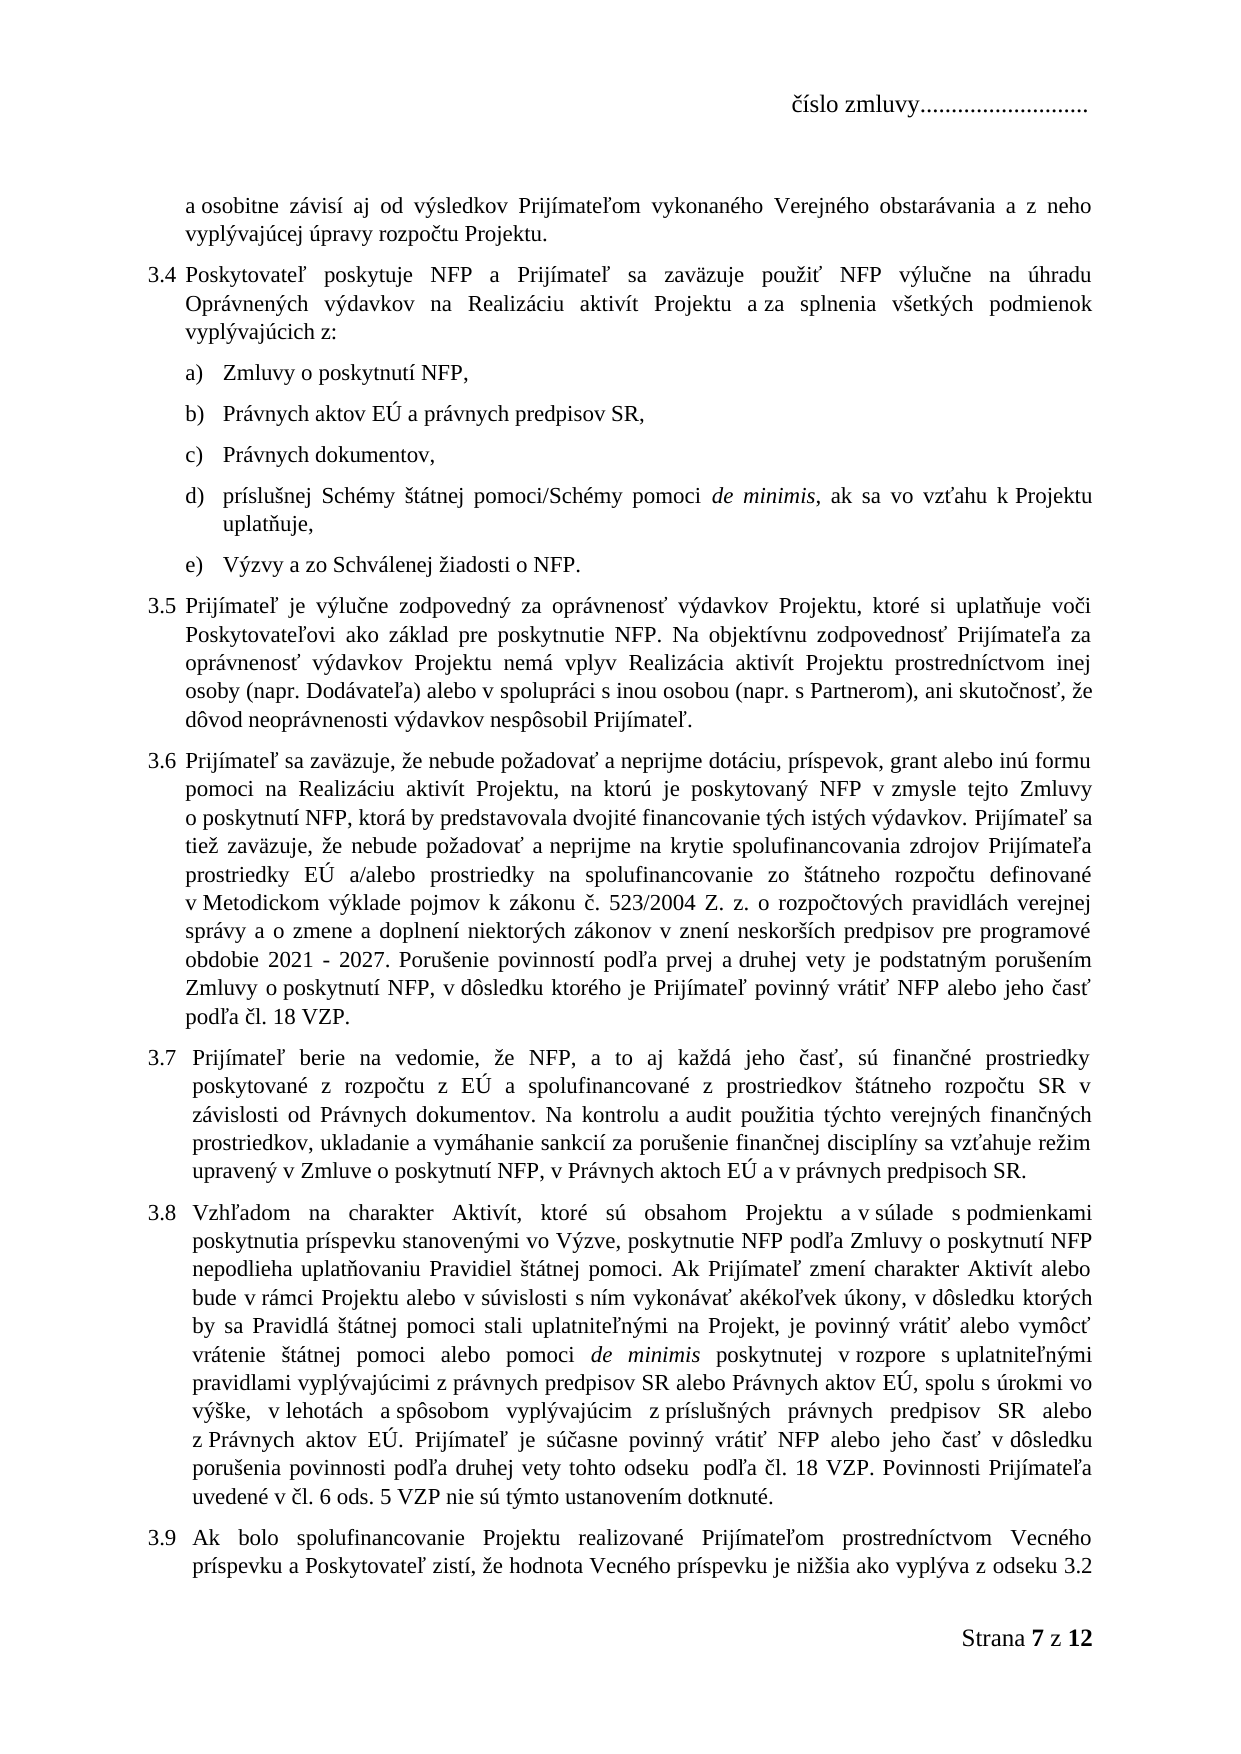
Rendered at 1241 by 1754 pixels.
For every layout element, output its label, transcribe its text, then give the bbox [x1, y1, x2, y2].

list Poskytovateľ poskytuje NFP a Prijímateľ sa zaväzuje použiť NFP výlučne na úhradu Oprávnených výdavkov na Realizáciu aktivít Projektu a za splnenia všetkých podmienok vyplývajúcich z: [148, 261, 1092, 344]
list Právnych dokumentov, [185, 441, 1092, 467]
list Výzvy a zo Schválenej žiadosti o NFP. [185, 551, 1092, 578]
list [148, 192, 1092, 247]
list Právnych aktov EÚ a právnych predpisov SR, [185, 400, 1092, 426]
list Prijímateľ je výlučne zodpovedný za oprávnenosť výdavkov Projektu, ktoré si uplatňuje voči Poskytovateľovi ako základ pre poskytnutie NFP. Na objektívnu zodpovednosť Prijímateľa za oprávnenosť výdavkov Projektu nemá vplyv Realizácia aktivít Projektu prostredníctvom inej osoby (napr. Dodávateľa) alebo v spolupráci s inou osobou (napr. s Partnerom), ani skutočnosť, že dôvod neoprávnenosti výdavkov nespôsobil Prijímateľ. [148, 592, 1092, 732]
list Zmluvy o poskytnutí NFP, [185, 359, 1092, 386]
list Prijímateľ berie na vedomie, že NFP, a to aj každá jeho časť, sú finančné prostriedky poskytované z rozpočtu z EÚ a spolufinancované z prostriedkov štátneho rozpočtu SR v závislosti od Právnych dokumentov. Na kontrolu a audit použitia týchto verejných finančných prostriedkov, ukladanie a vymáhanie sankcií za porušenie finančnej disciplíny sa vzťahuje režim upravený v Zmluve o poskytnutí NFP, v Právnych aktoch EÚ a v právnych predpisoch SR. [148, 1044, 1092, 1184]
list Vzhľadom na charakter Aktivít, ktoré sú obsahom Projektu a v súlade s podmienkami poskytnutia príspevku stanovenými vo Výzve, poskytnutie NFP podľa Zmluvy o poskytnutí NFP nepodlieha uplatňovaniu Pravidiel štátnej pomoci. Ak Prijímateľ zmení charakter Aktivít alebo bude v rámci Projektu alebo v súvislosti s ním vykonávať akékoľvek úkony, v dôsledku ktorých by sa Pravidlá štátnej pomoci stali uplatniteľnými na Projekt, je povinný vrátiť alebo vymôcť vrátenie štátnej pomoci alebo pomoci de minimis poskytnutej v rozpore s uplatniteľnými pravidlami vyplývajúcimi z právnych predpisov SR alebo Právnych aktov EÚ, spolu s úrokmi vo výške, v lehotách a spôsobom vyplývajúcim z príslušných právnych predpisov SR alebo z Právnych aktov EÚ. Prijímateľ je súčasne povinný vrátiť NFP alebo jeho časť v dôsledku porušenia povinnosti podľa druhej vety tohto odseku podľa čl. 18 VZP. Povinnosti Prijímateľa uvedené v čl. 6 ods. 5 VZP nie sú týmto ustanovením dotknuté. [148, 1198, 1092, 1509]
list príslušnej Schémy štátnej pomoci/Schémy pomoci de minimis, ak sa vo vzťahu k Projektu uplatňuje, [185, 482, 1092, 537]
list Prijímateľ sa zaväzuje, že nebude požadovať a neprijme dotáciu, príspevok, grant alebo inú formu pomoci na Realizáciu aktivít Projektu, na ktorú je poskytovaný NFP v zmysle tejto Zmluvy o poskytnutí NFP, ktorá by predstavovala dvojité financovanie tých istých výdavkov. Prijímateľ sa tiež zaväzuje, že nebude požadovať a neprijme na krytie spolufinancovania zdrojov Prijímateľa prostriedky EÚ a/alebo prostriedky na spolufinancovanie zo štátneho rozpočtu definované v Metodickom výklade pojmov k zákonu č. 523/2004 Z. z. o rozpočtových pravidlách verejnej správy a o zmene a doplnení niektorých zákonov v znení neskorších predpisov pre programové obdobie 2021 - 2027. Porušenie povinností podľa prvej a druhej vety je podstatným porušením Zmluvy o poskytnutí NFP, v dôsledku ktorého je Prijímateľ povinný vrátiť NFP alebo jeho časť podľa čl. 18 VZP. [148, 747, 1092, 1029]
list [148, 1524, 1092, 1579]
